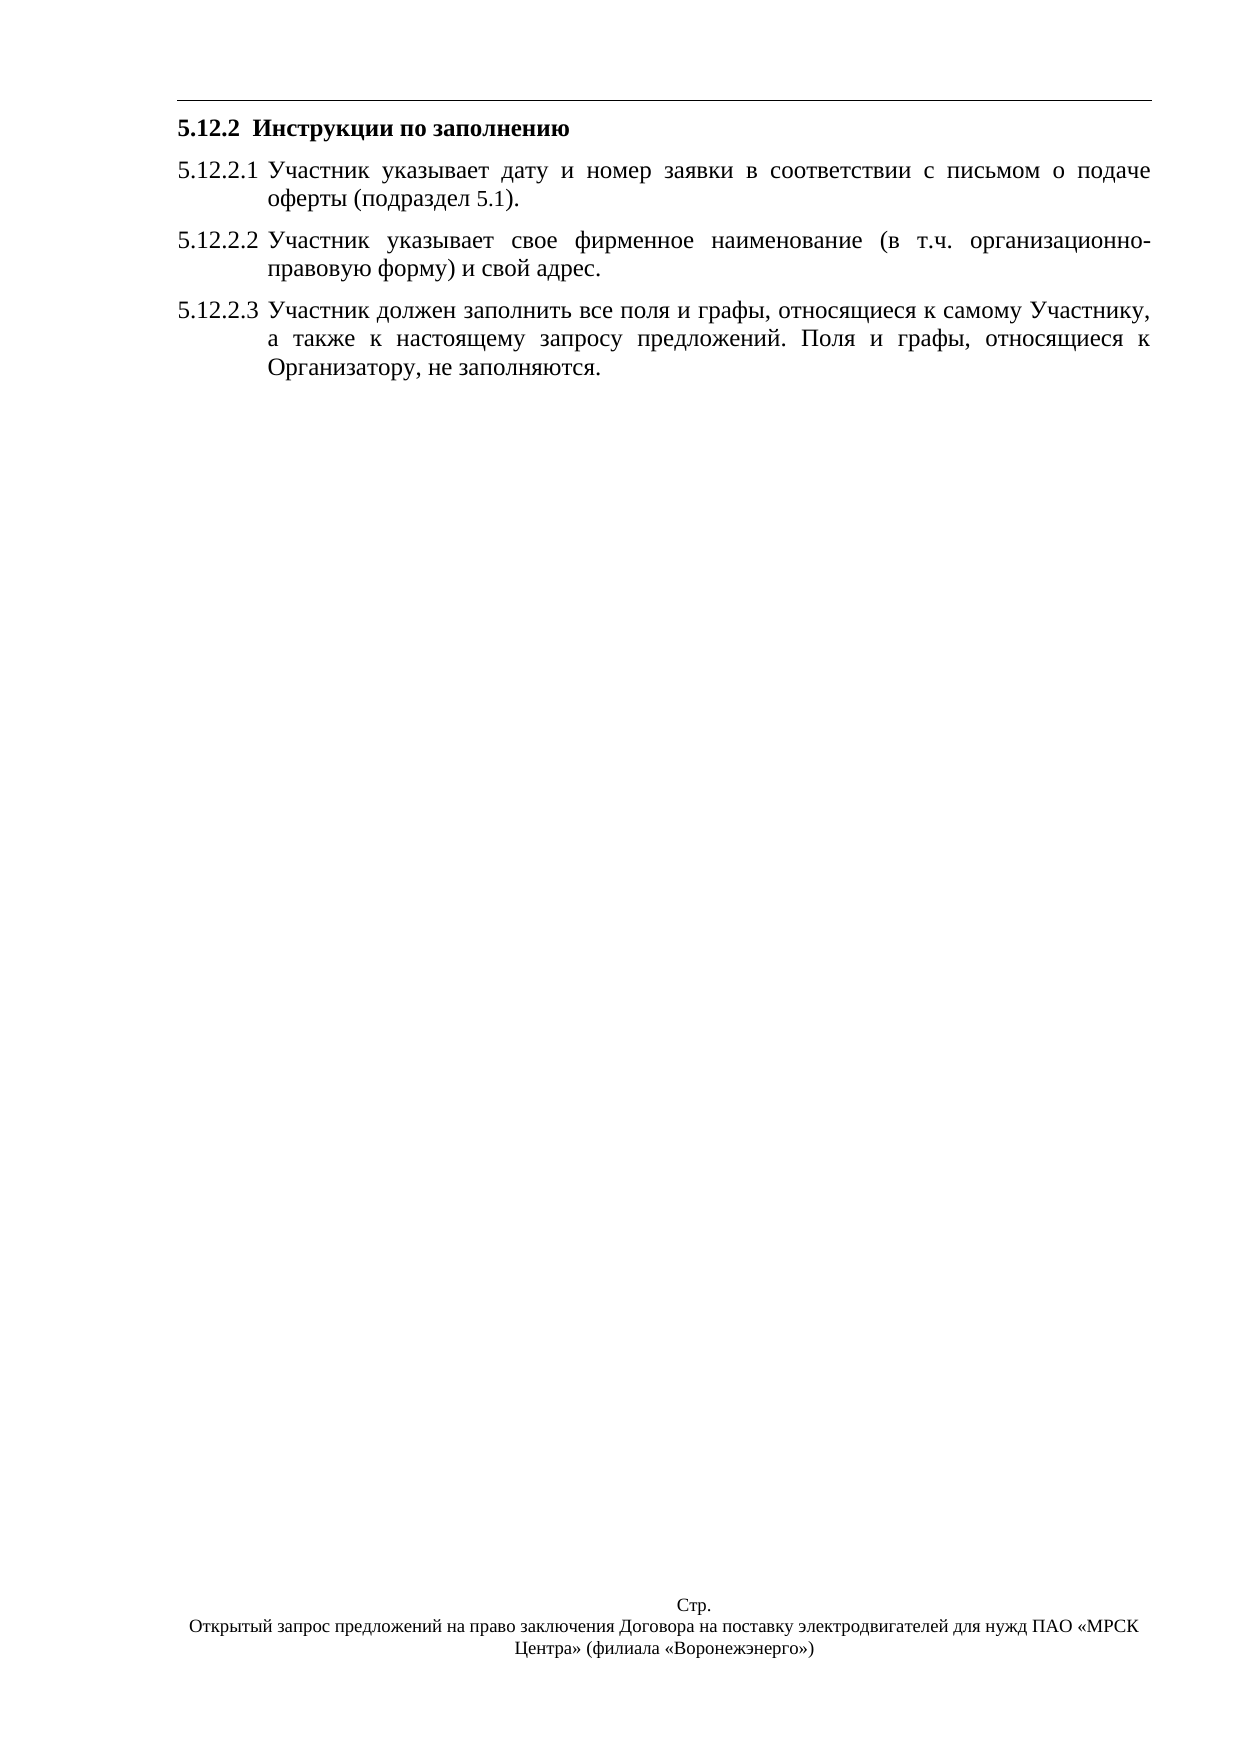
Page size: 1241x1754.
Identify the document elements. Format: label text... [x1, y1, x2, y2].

list Участник указывает свое фирменное наименование (в т.ч. организационно-правовую форму) и свой адрес. [177, 225, 1152, 282]
list Участник должен заполнить все поля и графы, относящиеся к самому Участнику, а также к настоящему запросу предложений. Поля и графы, относящиеся к Организатору, не заполняются. [177, 295, 1152, 381]
subtitle Инструкции по заполнению [177, 113, 1152, 142]
list Участник указывает дату и номер заявки в соответствии с письмом о подаче оферты (подраздел 5.1). [177, 155, 1152, 212]
